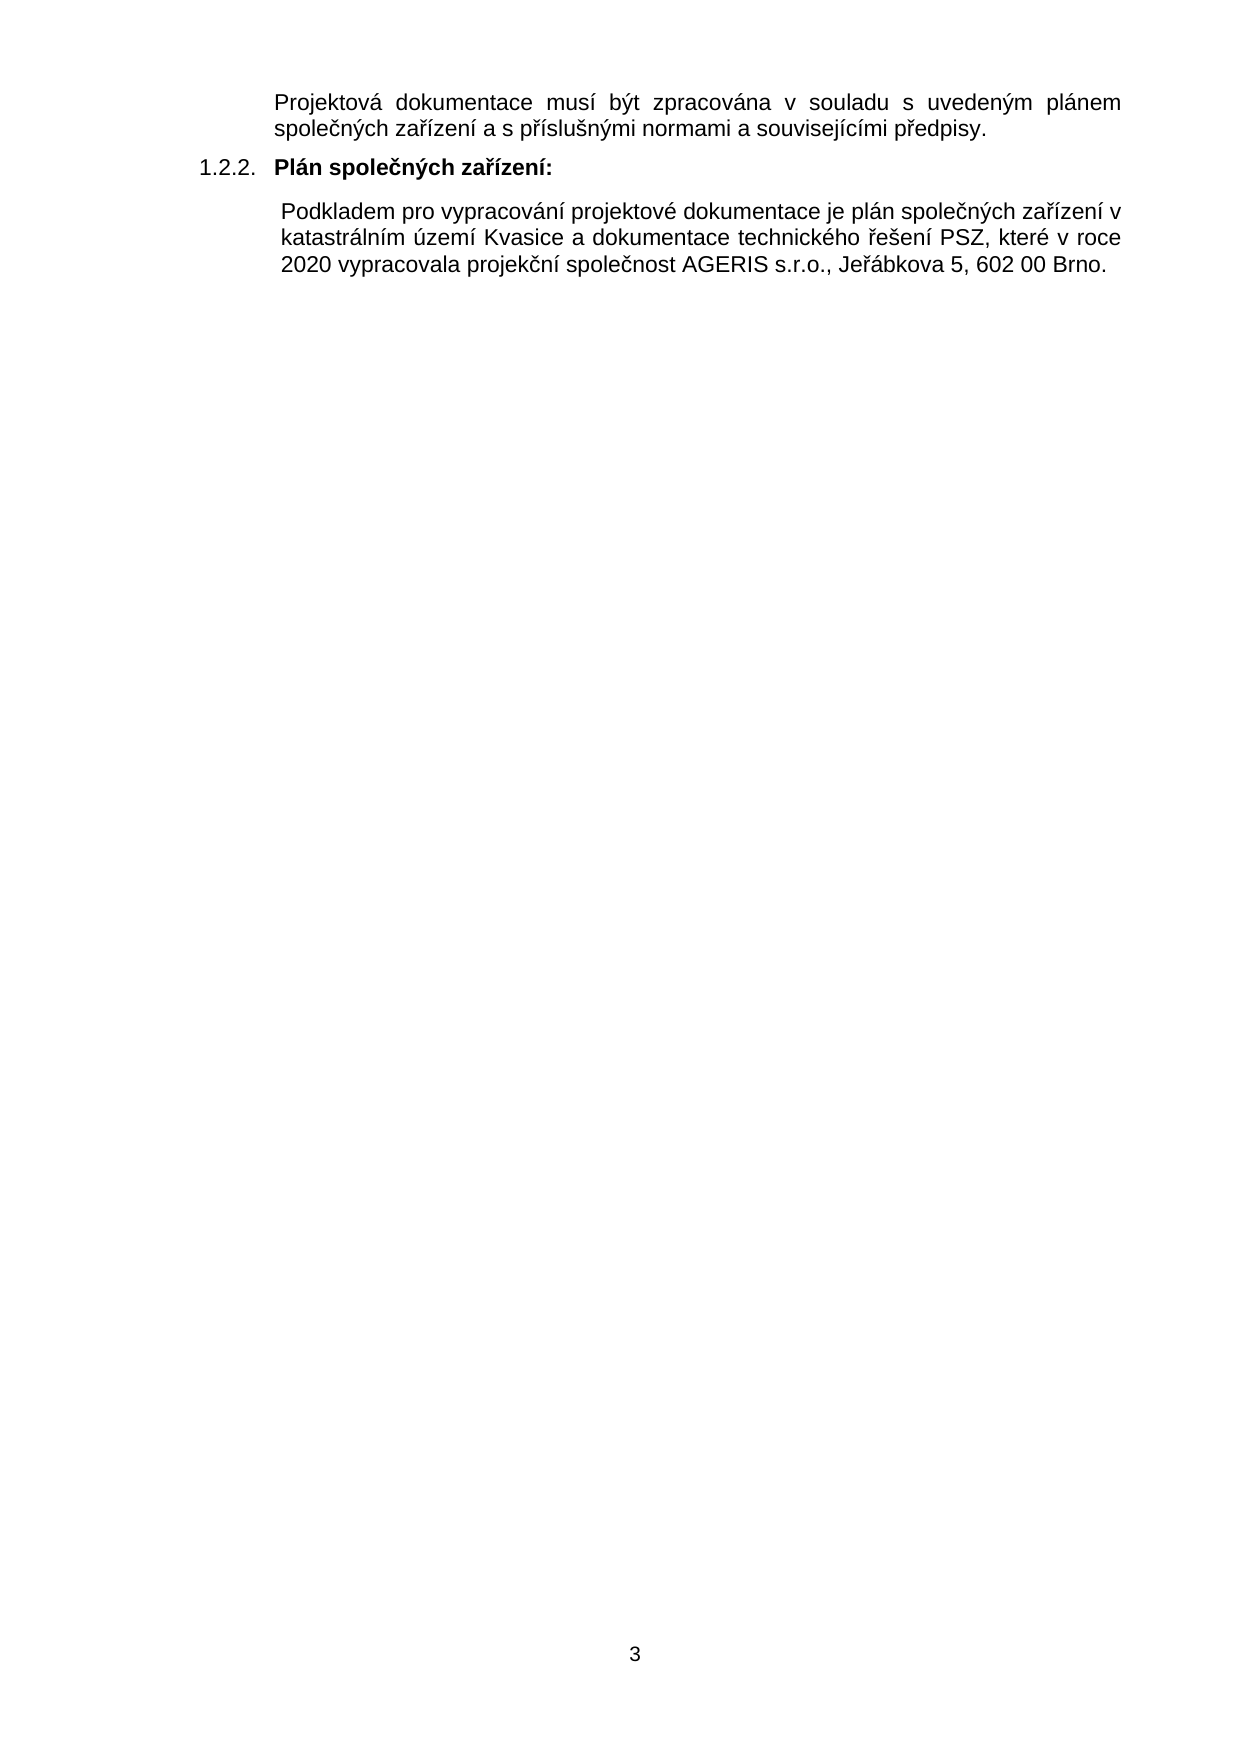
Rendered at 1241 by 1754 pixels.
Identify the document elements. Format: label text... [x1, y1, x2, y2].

list Podkladem pro vypracování projektové dokumentace je plán společných zařízení v katastrálním území Kvasice a dokumentace technického řešení PSZ, které v roce 2020 vypracovala projekční společnost AGERIS s.r.o., Jeřábkova 5, 602 00 Brno. [281, 198, 1122, 277]
list Projektová dokumentace musí být zpracována v souladu s uvedeným plánem společných zařízení a s příslušnými normami a souvisejícími předpisy. [274, 89, 1122, 141]
list Plán společných zařízení: [199, 154, 1122, 180]
